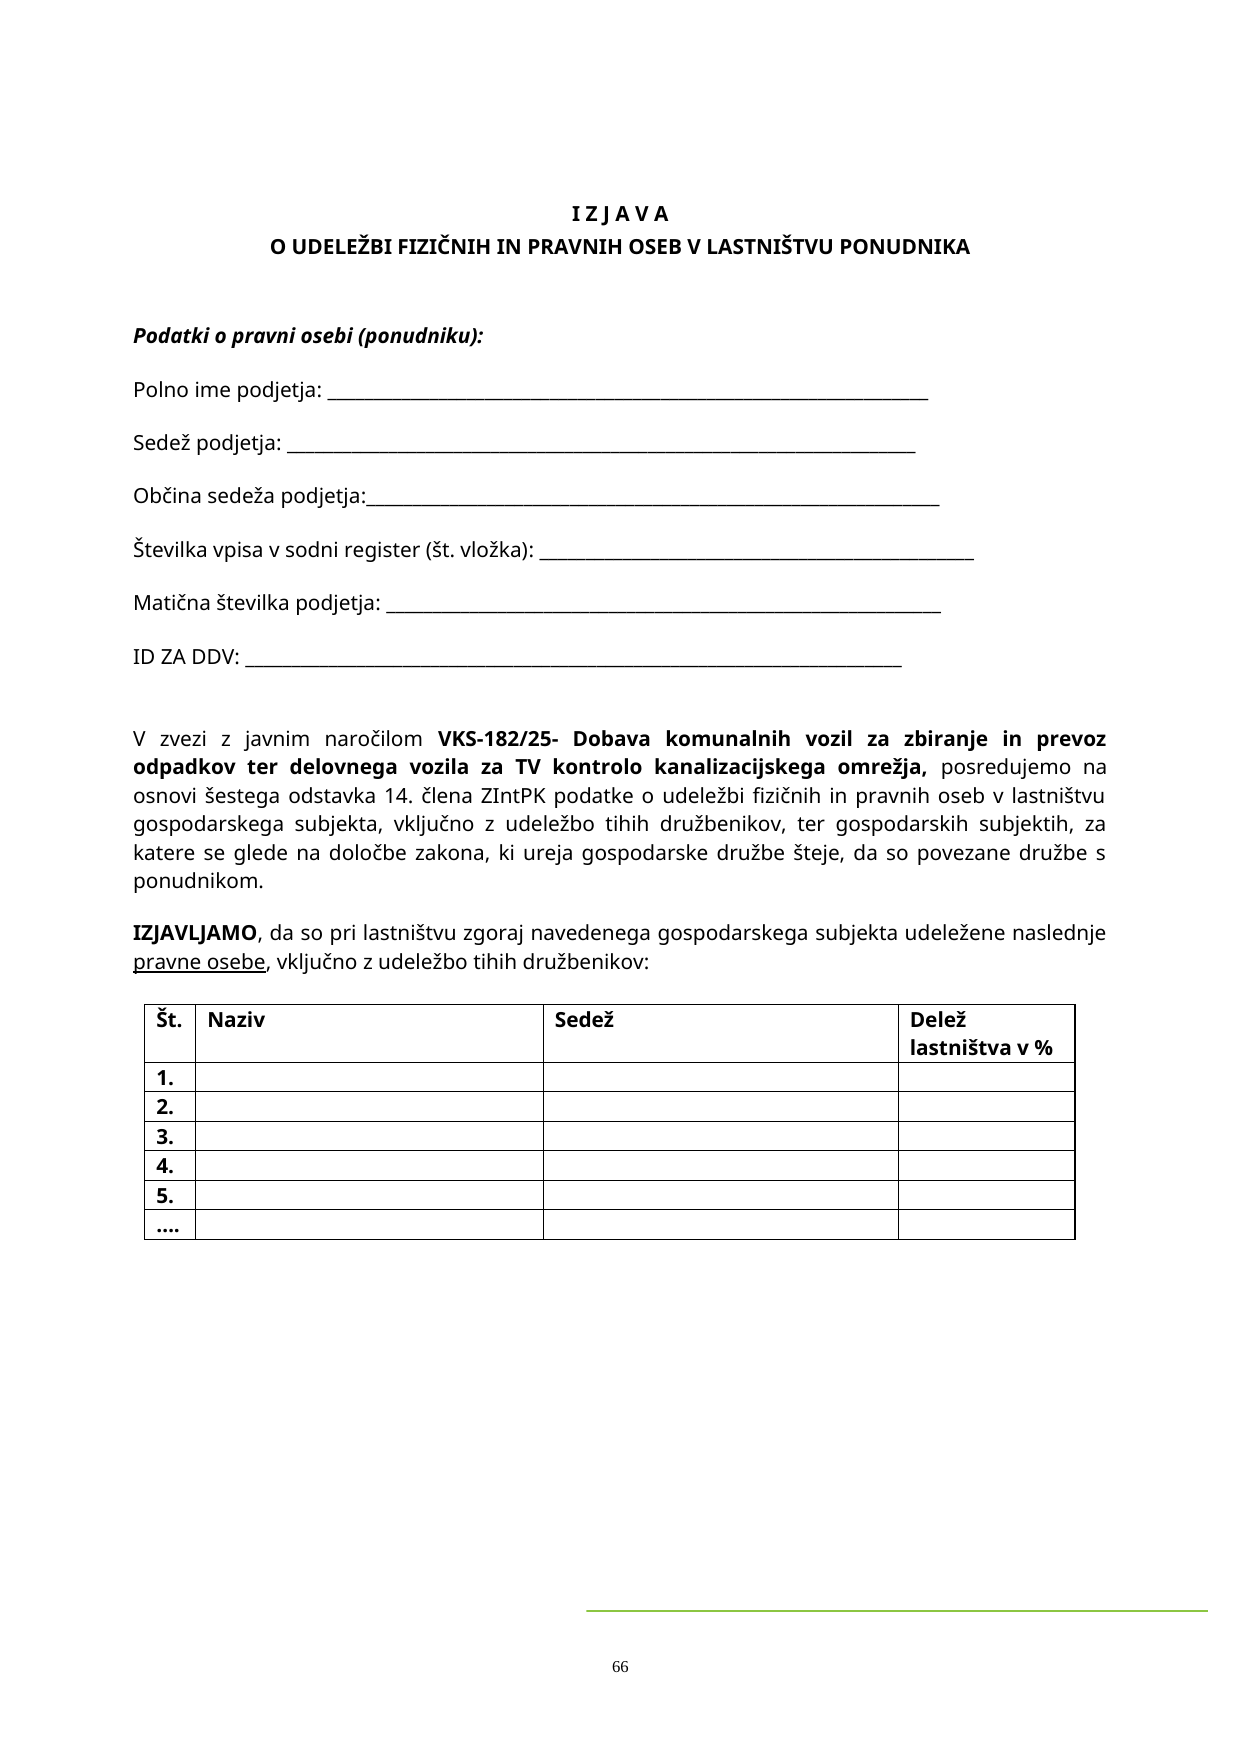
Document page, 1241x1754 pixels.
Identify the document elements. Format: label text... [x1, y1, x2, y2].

table_cell [899, 1092, 1074, 1121]
text Matična številka podjetja: ____________________________________________________________ [133, 588, 1107, 617]
table_cell [544, 1063, 898, 1091]
table_cell [196, 1151, 543, 1180]
text Občina sedeža podjetja:______________________________________________________________ [133, 482, 1107, 510]
table_cell …. [145, 1210, 195, 1239]
table_cell [899, 1063, 1074, 1091]
table_cell 3. [145, 1122, 195, 1150]
table_cell [196, 1063, 543, 1091]
table_cell [544, 1122, 898, 1150]
table_header Št. [145, 1005, 195, 1062]
table_header Sedež [544, 1005, 898, 1062]
table_cell [196, 1210, 543, 1239]
text Številka vpisa v sodni register (št. vložka): _______________________________________________ [133, 535, 1107, 563]
table_cell 2. [145, 1092, 195, 1121]
text Podatki o pravni osebi (ponudniku): [133, 321, 1107, 350]
table_cell [544, 1151, 898, 1180]
text I Z J A V A [133, 199, 1107, 228]
text ID ZA DDV: _______________________________________________________________________ [133, 642, 1107, 670]
text V zvezi z javnim naročilom VKS-182/25- Dobava komunalnih vozil za zbiranje in prevoz odpadkov ter delovnega vozila za TV kontrolo kanalizacijskega omrežja, posredujemo na osnovi šestega odstavka 14. člena ZIntPK podatke o udeležbi fizičnih in pravnih oseb v lastništvu gospodarskega subjekta, vključno z udeležbo tihih družbenikov, ter gospodarskih subjektih, za katere se glede na določbe zakona, ki ureja gospodarske družbe šteje, da so povezane družbe s ponudnikom. [133, 724, 1107, 894]
table_cell [899, 1151, 1074, 1180]
text O UDELEŽBI FIZIČNIH IN PRAVNIH OSEB V LASTNIŠTVU PONUDNIKA [133, 232, 1107, 260]
table_header Delež lastništva v % [899, 1005, 1074, 1062]
table_cell [899, 1181, 1074, 1209]
table_cell 4. [145, 1151, 195, 1180]
table_cell 1. [145, 1063, 195, 1091]
table_cell 5. [145, 1181, 195, 1209]
table_cell [899, 1210, 1074, 1239]
table_header Naziv [196, 1005, 543, 1062]
table_cell [196, 1122, 543, 1150]
text IZJAVLJAMO, da so pri lastništvu zgoraj navedenega gospodarskega subjekta udeležene naslednje pravne osebe, vključno z udeležbo tihih družbenikov: [133, 918, 1107, 975]
table_cell [196, 1092, 543, 1121]
table_cell [196, 1181, 543, 1209]
table_cell [899, 1122, 1074, 1150]
text Sedež podjetja: ____________________________________________________________________ [133, 428, 1107, 457]
text Polno ime podjetja: _________________________________________________________________ [133, 375, 1107, 403]
table_cell [544, 1210, 898, 1239]
table_cell [544, 1181, 898, 1209]
table_cell [544, 1092, 898, 1121]
